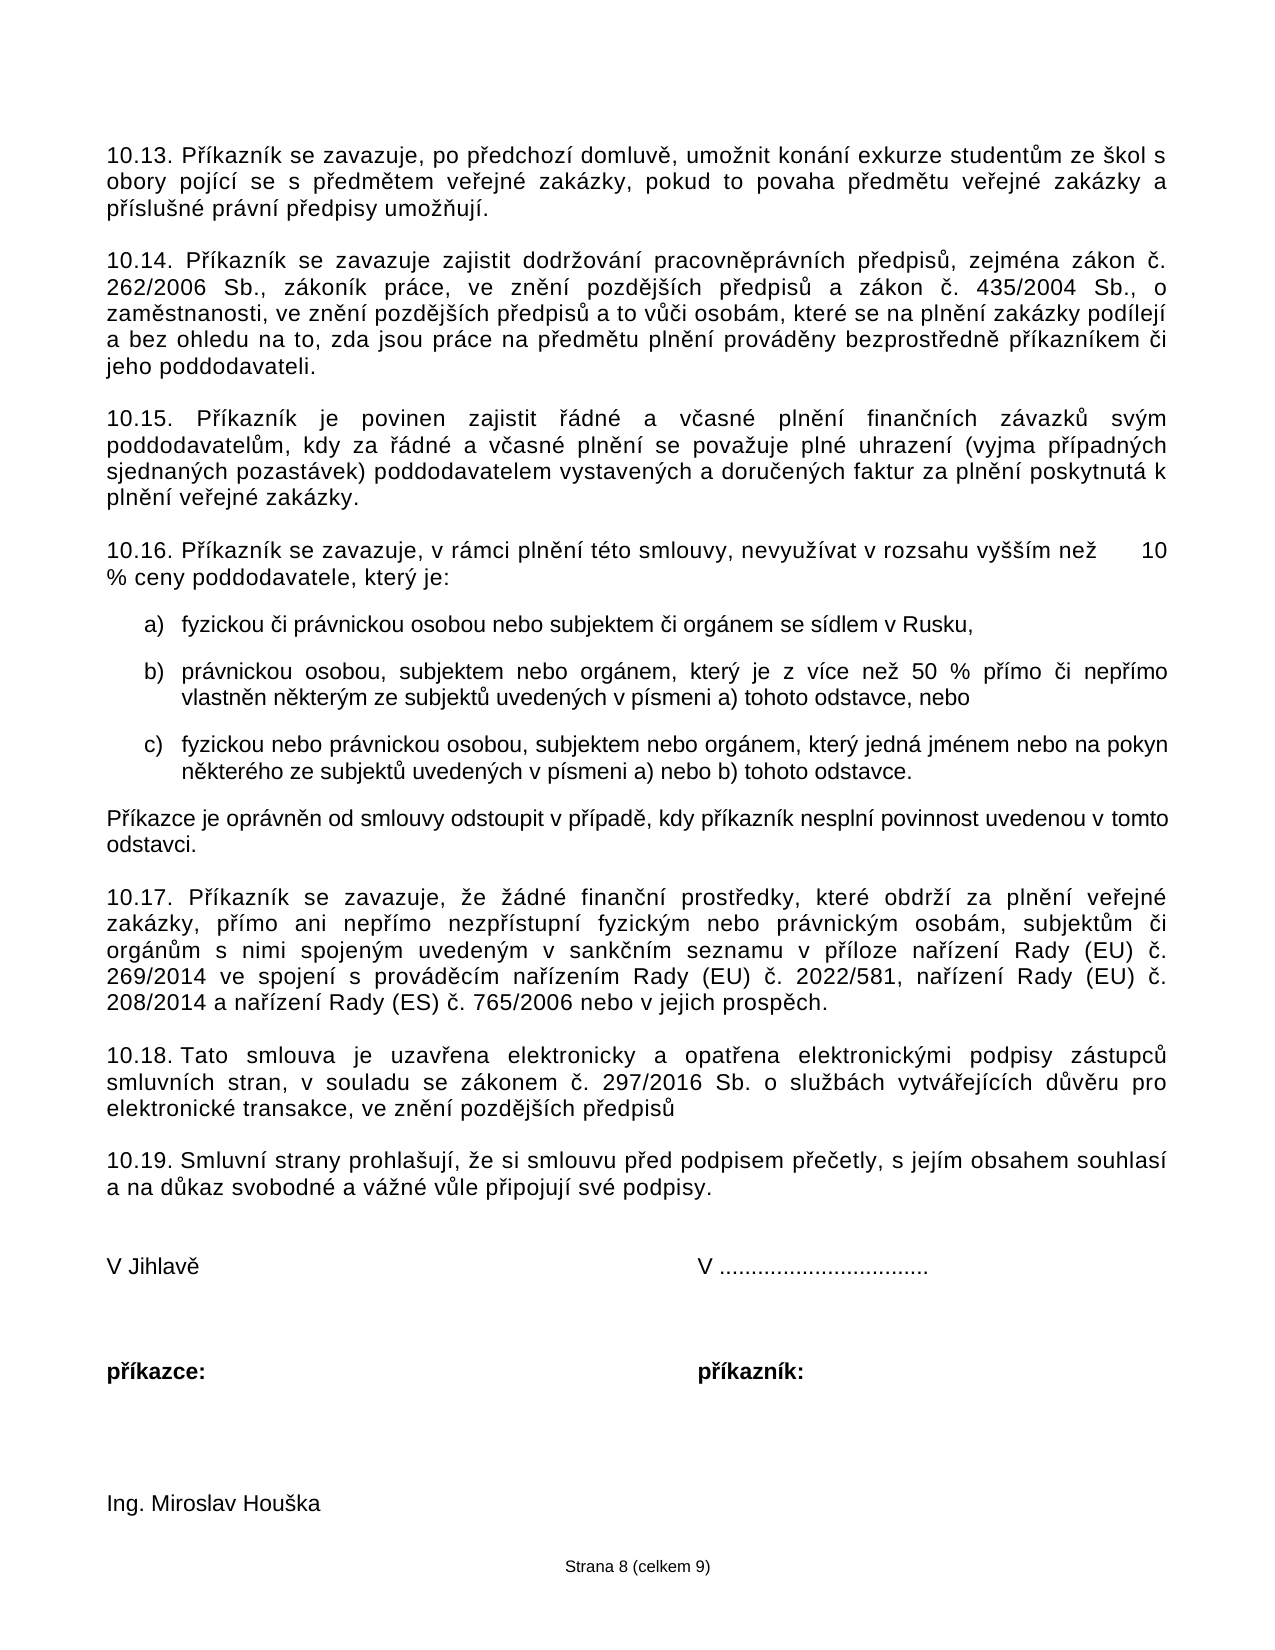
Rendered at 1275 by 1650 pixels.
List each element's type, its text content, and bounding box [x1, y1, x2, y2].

text 10.14. Příkazník se zavazuje zajistit dodržování pracovněprávních předpisů, zejména zákon č. 262/2006 Sb., zákoník práce, ve znění pozdějších předpisů a zákon č. 435/2004 Sb., o zaměstnanosti, ve znění pozdějších předpisů a to vůči osobám, které se na plnění zakázky podílejí a bez ohledu na to, zda jsou práce na předmětu plnění prováděny bezprostředně příkazníkem či jeho poddodavateli. [106, 247, 1169, 379]
list fyzickou nebo právnickou osobou, subjektem nebo orgánem, který jedná jménem nebo na pokyn některého ze subjektů uvedených v písmeni a) nebo b) tohoto odstavce. [144, 731, 1169, 784]
text Příkazce je oprávněn od smlouvy odstoupit v případě, kdy příkazník nesplní povinnost uvedenou v tomto odstavci. [106, 805, 1169, 858]
text Ing. Miroslav Houška [106, 1490, 1169, 1516]
text 10.17. Příkazník se zavazuje, že žádné finanční prostředky, které obdrží za plnění veřejné zakázky, přímo ani nepřímo nezpřístupní fyzickým nebo právnickým osobám, subjektům či orgánům s nimi spojeným uvedeným v sankčním seznamu v příloze nařízení Rady (EU) č. 269/2014 ve spojení s prováděcím nařízením Rady (EU) č. 2022/581, nařízení Rady (EU) č. 208/2014 a nařízení Rady (ES) č. 765/2006 nebo v jejich prospěch. [106, 884, 1169, 1016]
text 10.18. Tato smlouva je uzavřena elektronicky a opatřena elektronickými podpisy zástupců smluvních stran, v souladu se zákonem č. 297/2016 Sb. o službách vytvářejících důvěru pro elektronické transakce, ve znění pozdějších předpisů [106, 1042, 1169, 1121]
text V Jihlavě V ................................. [106, 1253, 1169, 1279]
text 10.16. Příkazník se zavazuje, v rámci plnění této smlouvy, nevyužívat v rozsahu vyšším než 10 % ceny poddodavatele, který je: [106, 537, 1169, 590]
list fyzickou či právnickou osobou nebo subjektem či orgánem se sídlem v Rusku, [144, 611, 1169, 637]
text 10.13. Příkazník se zavazuje, po předchozí domluvě, umožnit konání exkurze studentům ze škol s obory pojící se s předmětem veřejné zakázky, pokud to povaha předmětu veřejné zakázky a příslušné právní předpisy umožňují. [106, 142, 1169, 221]
text 10.15. Příkazník je povinen zajistit řádné a včasné plnění finančních závazků svým poddodavatelům, kdy za řádné a včasné plnění se považuje plné uhrazení (vyjma případných sjednaných pozastávek) poddodavatelem vystavených a doručených faktur za plnění poskytnutá k plnění veřejné zakázky. [106, 405, 1169, 511]
text příkazce: příkazník: [106, 1358, 1169, 1385]
list právnickou osobou, subjektem nebo orgánem, který je z více než 50 % přímo či nepřímo vlastněn některým ze subjektů uvedených v písmeni a) tohoto odstavce, nebo [144, 658, 1169, 711]
text 10.19. Smluvní strany prohlašují, že si smlouvu před podpisem přečetly, s jejím obsahem souhlasí a na důkaz svobodné a vážné vůle připojují své podpisy. [106, 1147, 1169, 1200]
